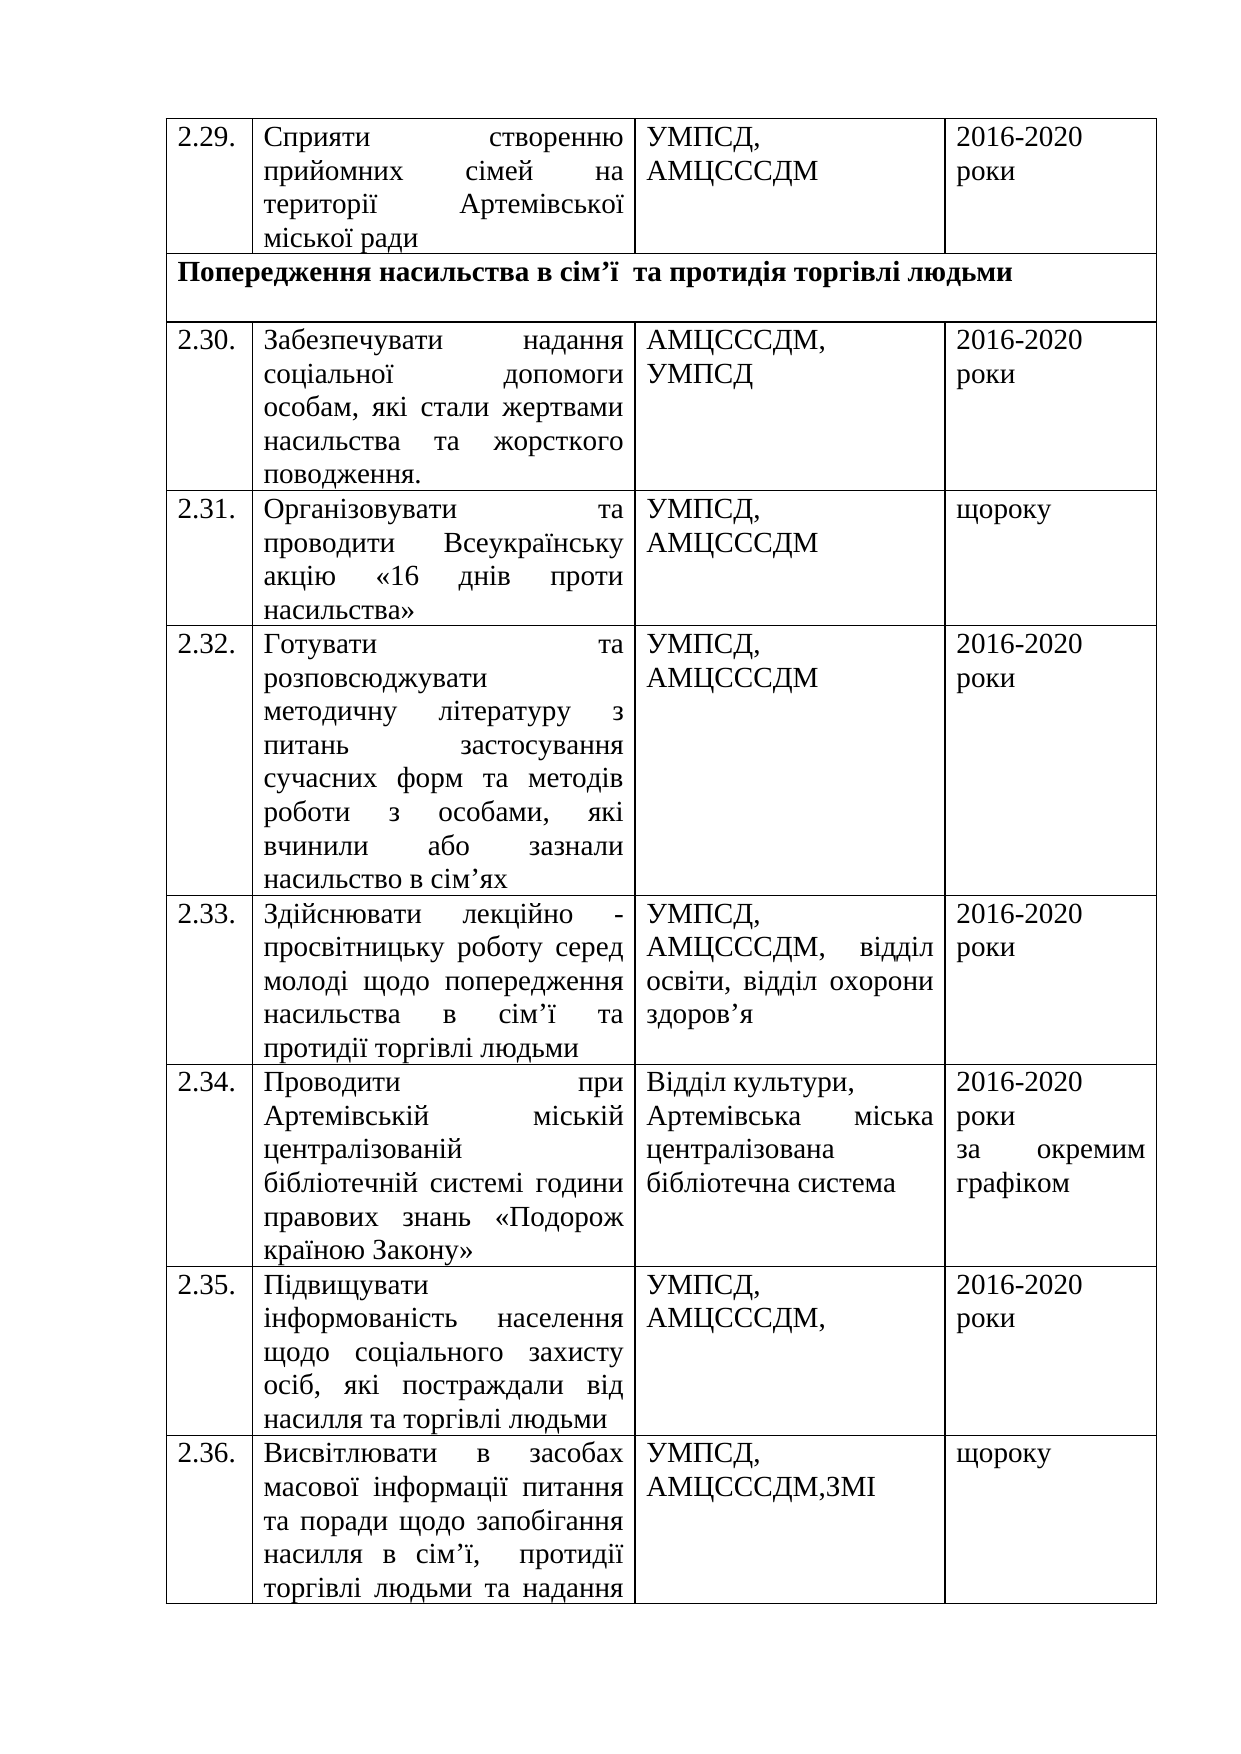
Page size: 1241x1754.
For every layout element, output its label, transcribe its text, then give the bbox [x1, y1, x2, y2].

table_cell 2.32. [167, 626, 252, 895]
table_cell УМПСД, АМЦСССДМ [636, 119, 944, 253]
table_cell Здійснювати лекційно - просвітницьку роботу серед молоді щодо попередження насильства в сім’ї та протидії торгівлі людьми [253, 896, 634, 1063]
table_cell 2016-2020 роки [946, 119, 1156, 253]
table_cell 2.36. [167, 1436, 252, 1603]
table_cell АМЦСССДМ, УМПСД [636, 323, 944, 490]
table_cell 2016-2020 роки [946, 323, 1156, 490]
table_cell Відділ культури, Артемівська міська централізована бібліотечна система [636, 1065, 944, 1266]
table_cell 2016-2020 роки за окремим графіком [946, 1065, 1156, 1266]
table_cell 2016-2020 роки [946, 1267, 1156, 1434]
table_cell Забезпечувати надання соціальної допомоги особам, які стали жертвами насильства та жорсткого поводження. [253, 323, 634, 490]
table_cell УМПСД, АМЦСССДМ,ЗМІ [636, 1436, 944, 1603]
table_cell 2.34. [167, 1065, 252, 1266]
table_cell Сприяти створенню прийомних сімей на території Артемівської міської ради [253, 119, 634, 253]
table_cell УМПСД, АМЦСССДМ, відділ освіти, відділ охорони здоров’я [636, 896, 944, 1063]
table_cell Підвищувати інформованість населення щодо соціального захисту осіб, які постраждали від насилля та торгівлі людьми [253, 1267, 634, 1434]
table_cell 2016-2020 роки [946, 626, 1156, 895]
table_cell 2.31. [167, 491, 252, 625]
table_cell Організовувати та проводити Всеукраїнську акцію «16 днів проти насильства» [253, 491, 634, 625]
table_cell щороку [946, 491, 1156, 625]
table_cell Попередження насильства в сім’ї та протидія торгівлі людьми [167, 254, 1156, 321]
table_cell 2.35. [167, 1267, 252, 1434]
table_cell щороку [946, 1436, 1156, 1603]
table_cell 2.29. [167, 119, 252, 253]
table_cell УМПСД, АМЦСССДМ [636, 491, 944, 625]
table_cell Готувати та розповсюджувати методичну літературу з питань застосування сучасних форм та методів роботи з особами, які вчинили або зазнали насильство в сім’ях [253, 626, 634, 895]
table_cell Проводити при Артемівській міській централізованій бібліотечній системі години правових знань «Подорож країною Закону» [253, 1065, 634, 1266]
table_cell 2.33. [167, 896, 252, 1063]
table_cell УМПСД, АМЦСССДМ, [636, 1267, 944, 1434]
table_cell 2016-2020 роки [946, 896, 1156, 1063]
table_cell 2.30. [167, 323, 252, 490]
table_cell УМПСД, АМЦСССДМ [636, 626, 944, 895]
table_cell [253, 1436, 634, 1603]
